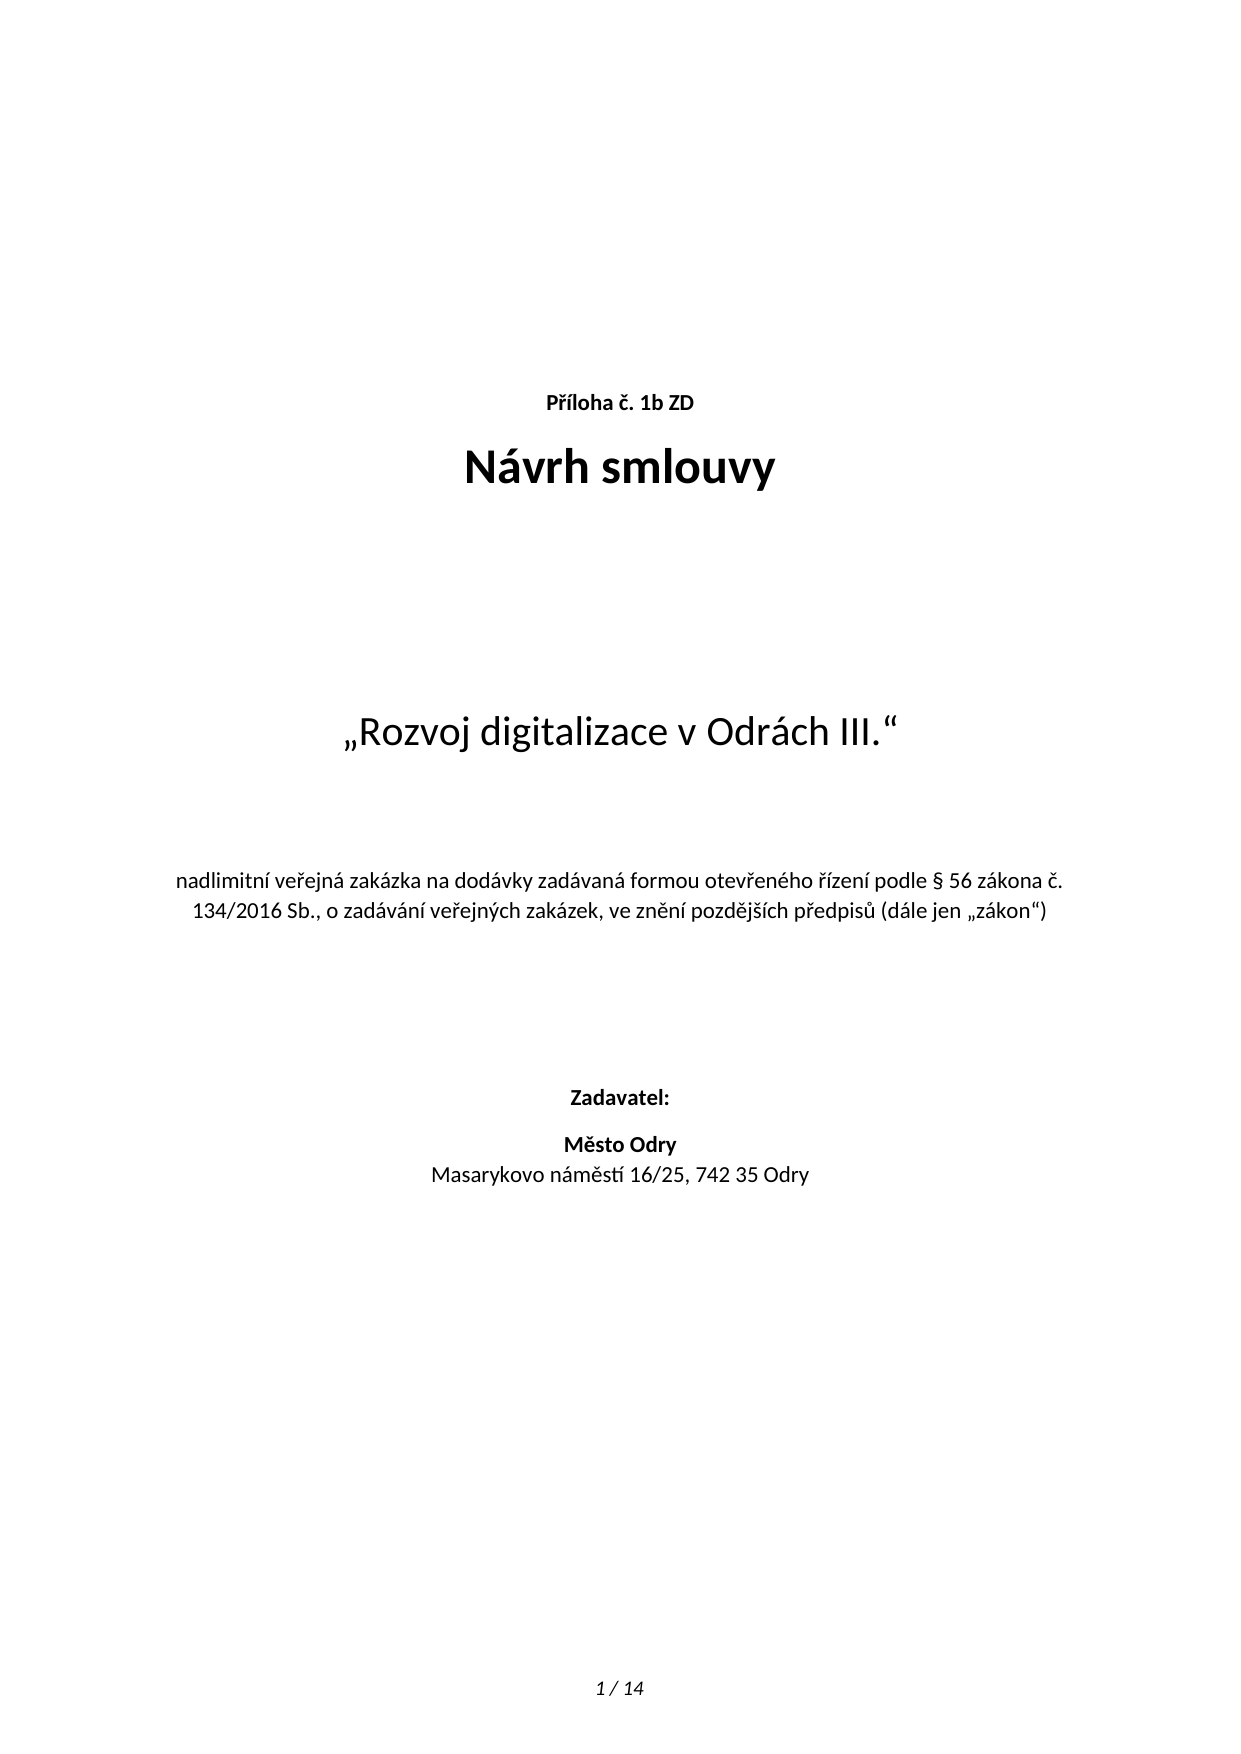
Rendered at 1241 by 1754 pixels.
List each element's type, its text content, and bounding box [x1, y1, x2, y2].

text nadlimitní veřejná zakázka na dodávky zadávaná formou otevřeného řízení podle § 56 zákona č. 134/2016 Sb., o zadávání veřejných zakázek, ve znění pozdějších předpisů (dále jen „zákon“) [148, 866, 1093, 924]
text Návrh smlouvy [148, 435, 1093, 496]
text Zadavatel: [148, 1083, 1093, 1111]
text Masarykovo náměstí 16/25, 742 35 Odry [148, 1160, 1093, 1188]
text Město Odry [148, 1130, 1093, 1158]
text Příloha č. 1b ZD [148, 388, 1093, 416]
text „Rozvoj digitalizace v Odrách III.“ [148, 705, 1093, 756]
